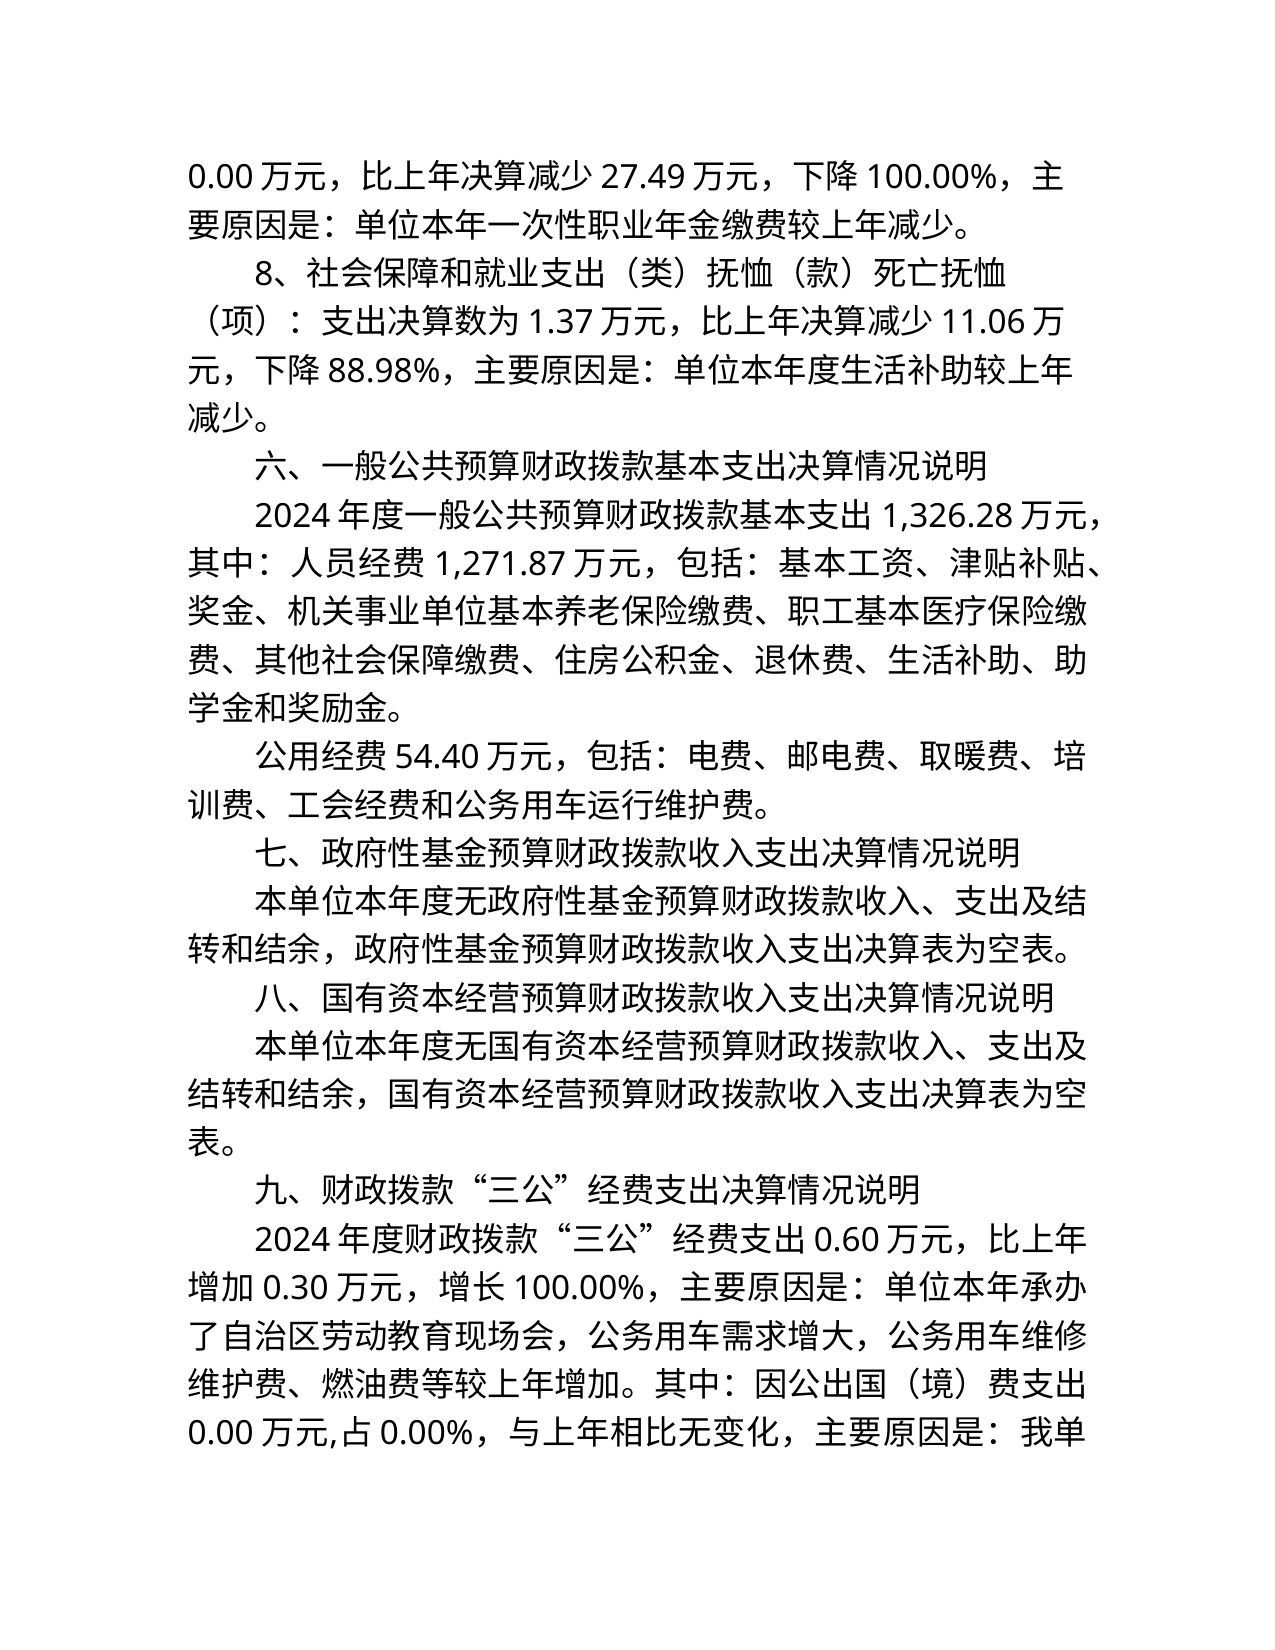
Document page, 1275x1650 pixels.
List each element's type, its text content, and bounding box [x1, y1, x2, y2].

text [187, 1212, 1087, 1454]
text 六、一般公共预算财政拨款基本支出决算情况说明 [187, 440, 1087, 488]
text 公用经费54.40万元，包括：电费、邮电费、取暖费、培训费、工会经费和公务用车运行维护费。 [187, 730, 1087, 827]
text 八、国有资本经营预算财政拨款收入支出决算情况说明 [187, 971, 1087, 1019]
text 九、财政拨款“三公”经费支出决算情况说明 [187, 1164, 1087, 1212]
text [187, 150, 1087, 247]
text 8、社会保障和就业支出（类）抚恤（款）死亡抚恤（项）：支出决算数为1.37万元，比上年决算减少11.06万元，下降88.98%，主要原因是：单位本年度生活补助较上年减少。 [187, 247, 1087, 440]
text 本单位本年度无政府性基金预算财政拨款收入、支出及结转和结余，政府性基金预算财政拨款收入支出决算表为空表。 [187, 875, 1087, 971]
text 2024年度一般公共预算财政拨款基本支出1,326.28万元，其中：人员经费1,271.87万元，包括：基本工资、津贴补贴、奖金、机关事业单位基本养老保险缴费、职工基本医疗保险缴费、其他社会保障缴费、住房公积金、退休费、生活补助、助学金和奖励金。 [187, 488, 1087, 730]
text 七、政府性基金预算财政拨款收入支出决算情况说明 [187, 827, 1087, 875]
text 本单位本年度无国有资本经营预算财政拨款收入、支出及结转和结余，国有资本经营预算财政拨款收入支出决算表为空表。 [187, 1019, 1087, 1164]
